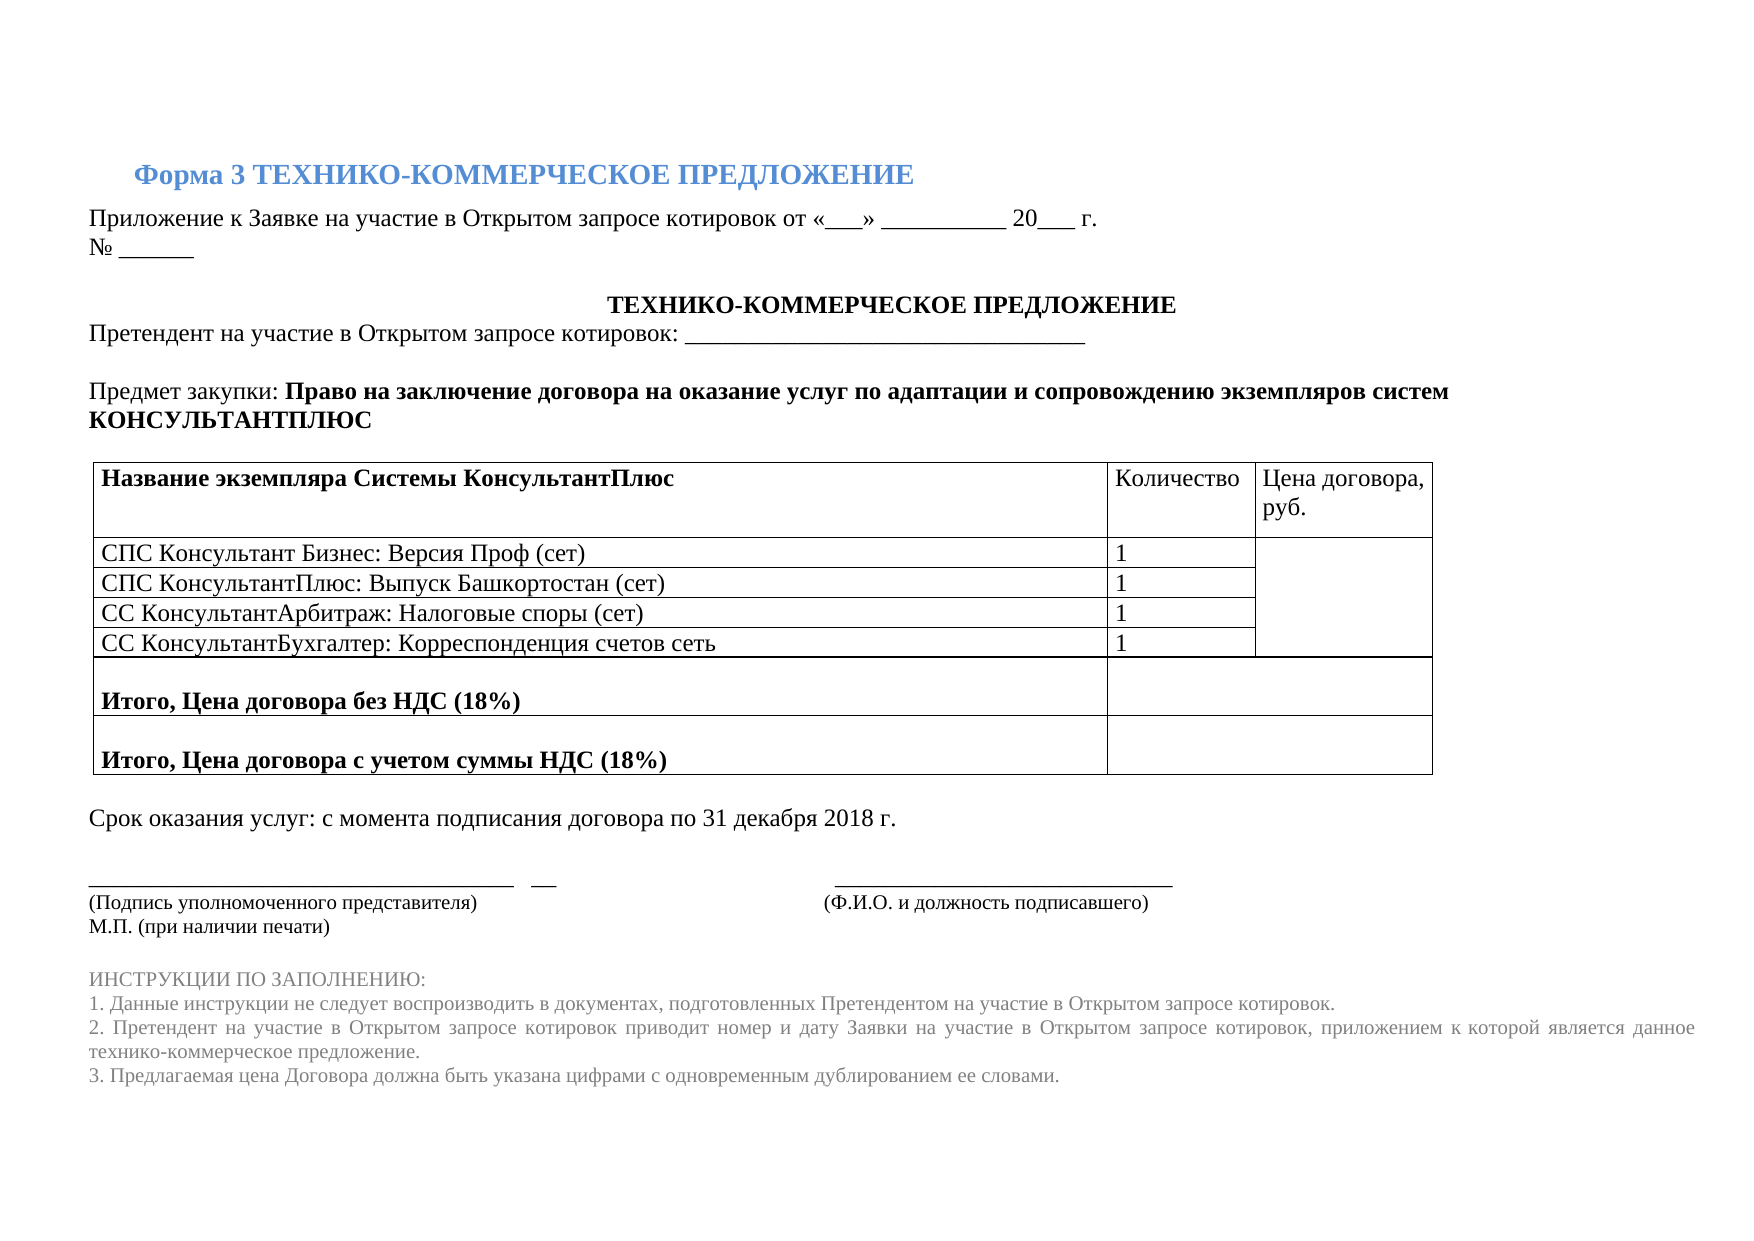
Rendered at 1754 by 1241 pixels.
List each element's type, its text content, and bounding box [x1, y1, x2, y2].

text ИНСТРУКЦИИ ПО ЗАПОЛНЕНИЮ: [89, 966, 1695, 991]
table_cell Итого, Цена договора с учетом суммы НДС (18%) [94, 716, 1107, 773]
table_header Цена договора, руб. [1256, 463, 1432, 537]
table_cell 1 [1108, 568, 1255, 597]
table_cell СС КонсультантБухгалтер: Корреспонденция счетов сеть [94, 628, 1107, 656]
table_cell СПС КонсультантПлюс: Выпуск Башкортостан (сет)СПС КонсультантПлюс:ВыпускБашкортостан (сет) [94, 568, 1107, 597]
text Претендент на участие в Открытом запросе котировок: ________________________________ [89, 318, 1695, 347]
text 1. Данные инструкции не следует воспроизводить в документах, подготовленных Претендентом на участие в Открытом запросе котировок. [89, 991, 1695, 1014]
table_cell 1 [1108, 628, 1255, 656]
text Срок оказания услуг: с момента подписания договора по 31 декабря 2018 г. [89, 803, 1695, 832]
text (Подпись уполномоченного представителя) (Ф.И.О. и должность подписавшего) [89, 889, 1695, 914]
table_cell [1256, 538, 1432, 656]
text № ______ [89, 232, 1695, 261]
text ТЕХНИКО-КОММЕРЧЕСКОЕ ПРЕДЛОЖЕНИЕ [89, 290, 1695, 318]
table_cell 1 [1108, 538, 1255, 567]
text 2. Претендент на участие в Открытом запросе котировок приводит номер и дату Заявки на участие в Открытом запросе котировок, приложением к которой является данное технико-коммерческое предложение. [89, 1014, 1695, 1063]
text __________________________________ __ ___________________________ [89, 861, 1695, 889]
table_cell 1 [1108, 598, 1255, 627]
table_cell СПС Консультант Бизнес: Версия Проф (сет) [94, 538, 1107, 567]
table_cell [1108, 658, 1432, 715]
table_header Количество [1108, 463, 1255, 537]
text 3. Предлагаемая цена Договора должна быть указана цифрами с одновременным дублированием ее словами. [89, 1063, 1695, 1087]
subtitle Форма 3 ТЕХНИКО-КОММЕРЧЕСКОЕ ПРЕДЛОЖЕНИЕ [134, 157, 1695, 191]
text Предмет закупки: Право на заключение договора на оказание услуг по адаптации и сопровождению экземпляров систем КОНСУЛЬТАНТПЛЮС [89, 376, 1695, 433]
table_cell Итого, Цена договора без НДС (18%) [94, 658, 1107, 715]
table_cell СС КонсультантАрбитраж: Налоговые споры (сет) [94, 598, 1107, 627]
text М.П. (при наличии печати) [89, 914, 1695, 938]
text Приложение к Заявке на участие в Открытом запросе котировок от «___» __________ 20___ г. [89, 203, 1695, 232]
table_cell [1108, 716, 1432, 773]
table_header Название экземпляра Системы КонсультантПлюс [94, 463, 1107, 537]
